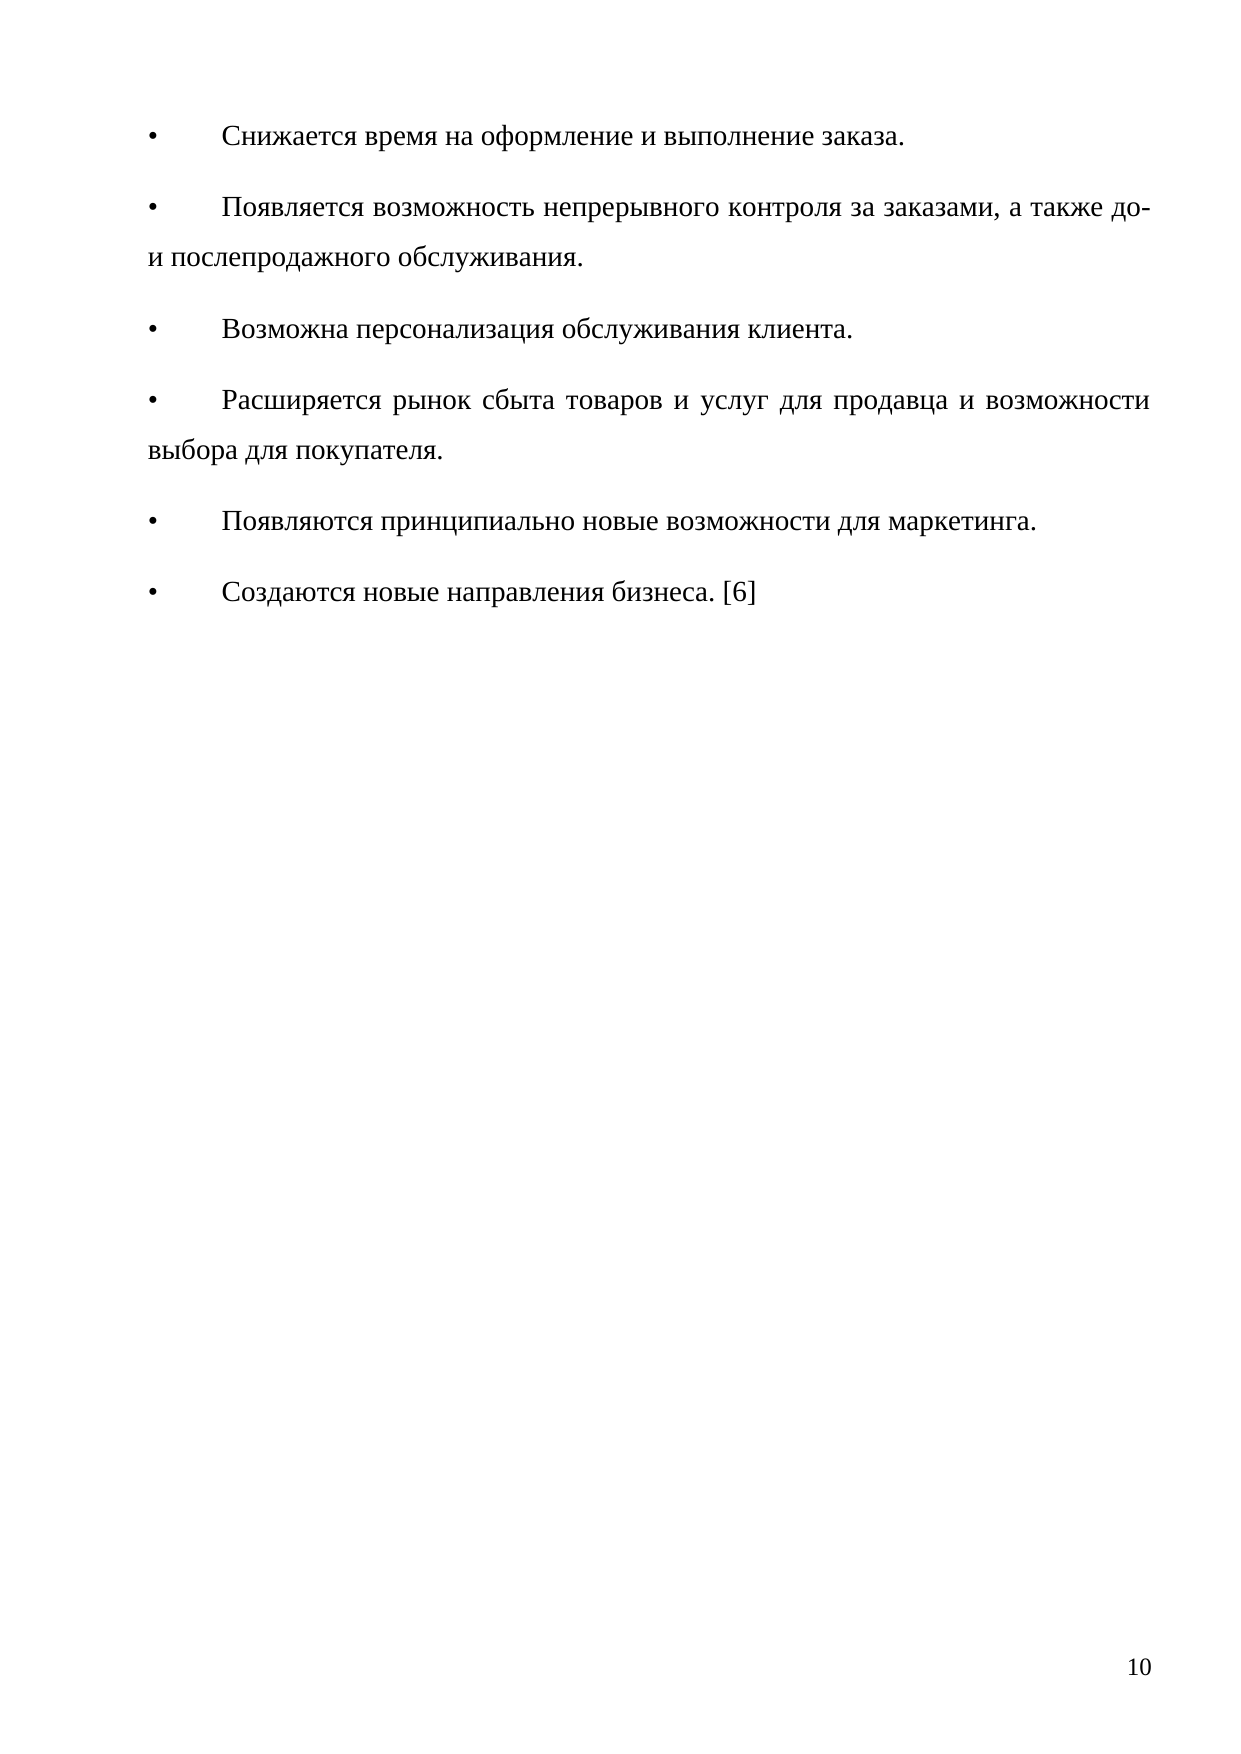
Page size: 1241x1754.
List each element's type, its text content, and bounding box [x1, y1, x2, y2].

text • Возможна персонализация обслуживания клиента. [148, 311, 1152, 344]
text • Расширяется рынок сбыта товаров и услуг для продавца и возможности выбора для покупателя. [148, 382, 1152, 466]
text • Появляются принципиально новые возможности для маркетинга. [148, 503, 1152, 537]
text • Снижается время на оформление и выполнение заказа. [148, 118, 1152, 152]
text • Создаются новые направления бизнеса. [6] [148, 574, 1152, 608]
text • Появляется возможность непрерывного контроля за заказами, а также до- и послепродажного обслуживания. [148, 189, 1152, 273]
